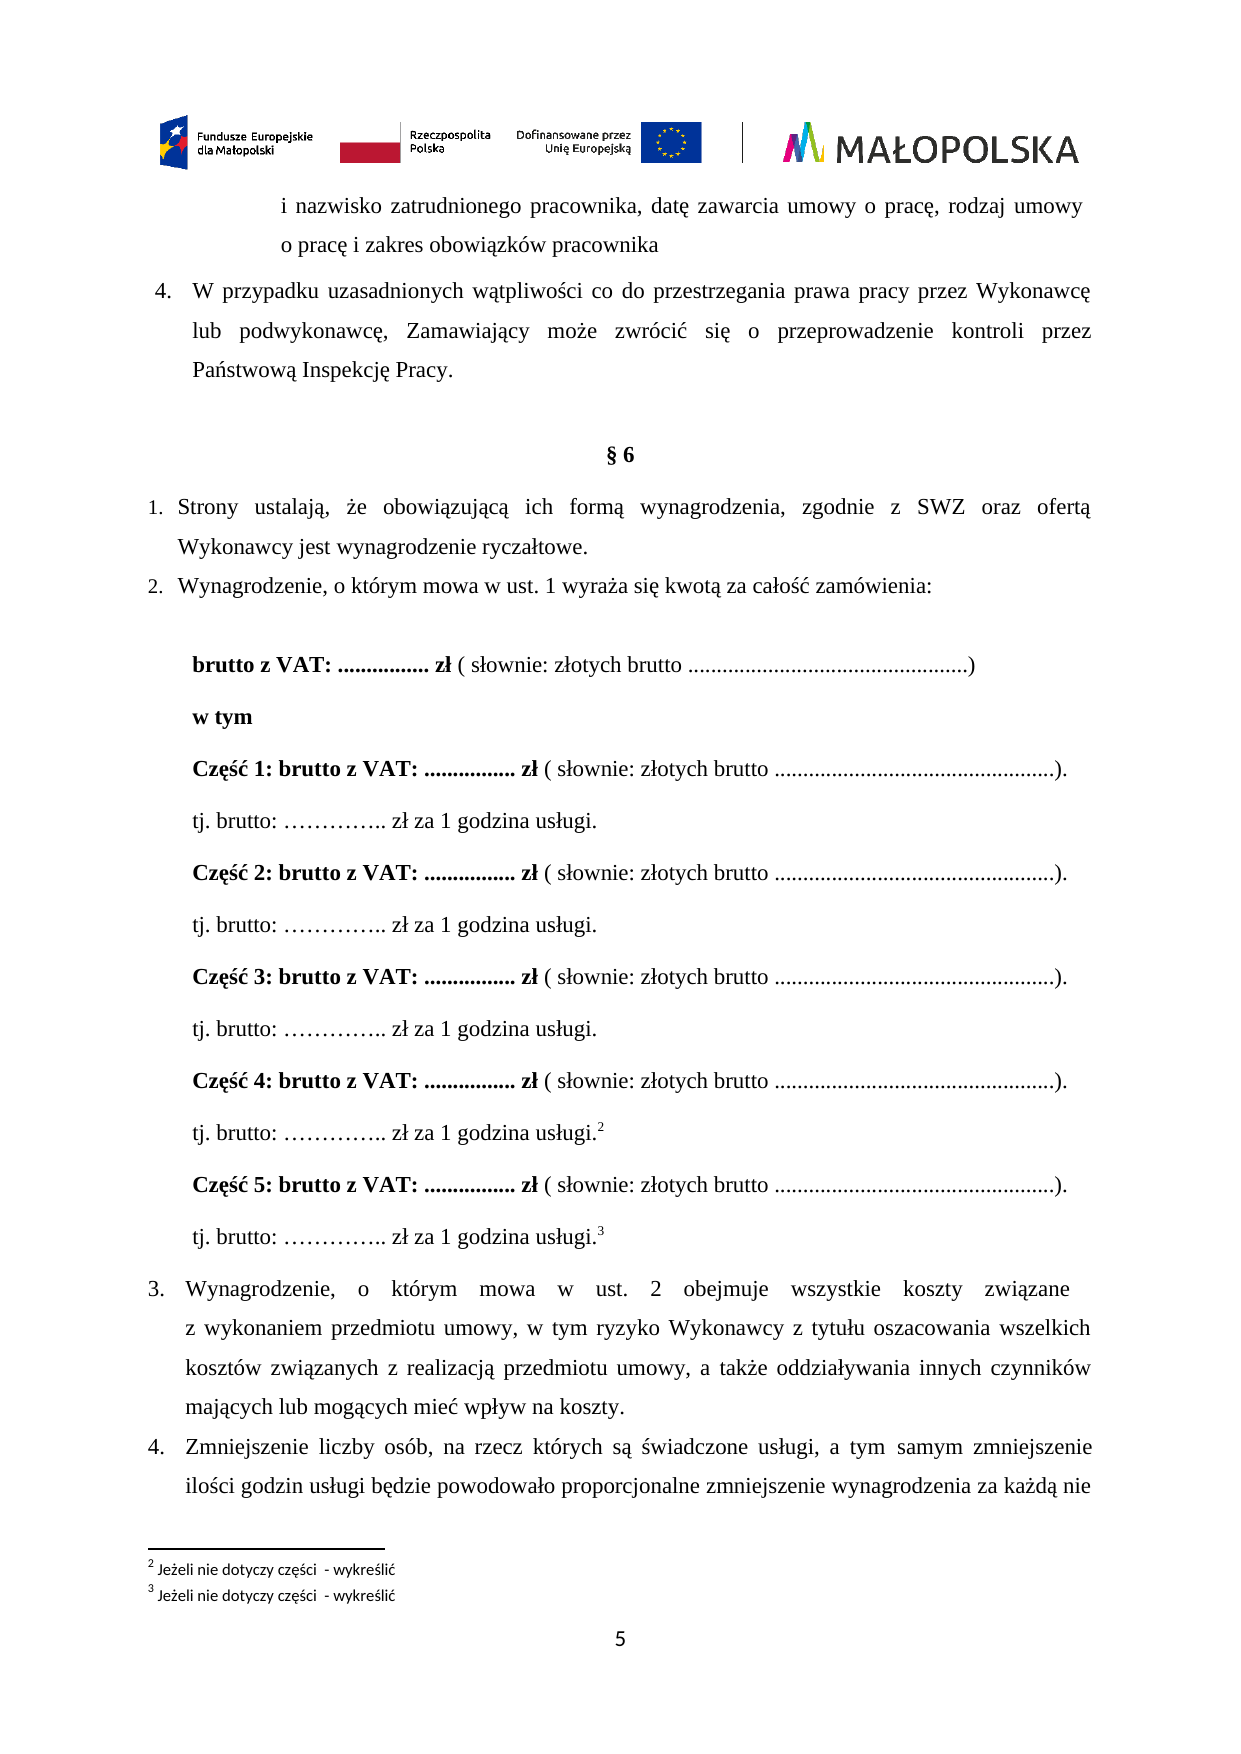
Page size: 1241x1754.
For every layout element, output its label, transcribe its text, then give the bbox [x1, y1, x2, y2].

text Część 3: brutto z VAT: ................ zł ( słownie: złotych brutto .................................................). [192, 963, 1093, 989]
list Strony ustalają, że obowiązującą ich formą wynagrodzenia, zgodnie z SWZ oraz ofertą Wykonawcy jest wynagrodzenie ryczałtowe. [148, 493, 1093, 559]
picture [147, 101, 1093, 183]
text w tym [192, 703, 1093, 729]
text tj. brutto: ………….. zł za 1 godzina usługi. [192, 1015, 1093, 1041]
text tj. brutto: ………….. zł za 1 godzina usługi. [192, 1223, 1093, 1249]
text Część 4: brutto z VAT: ................ zł ( słownie: złotych brutto .................................................). [192, 1067, 1093, 1093]
text tj. brutto: ………….. zł za 1 godzina usługi. [192, 911, 1093, 937]
text Część 1: brutto z VAT: ................ zł ( słownie: złotych brutto .................................................). [192, 755, 1093, 782]
text tj. brutto: ………….. zł za 1 godzina usługi. [192, 807, 1093, 833]
text Część 2: brutto z VAT: ................ zł ( słownie: złotych brutto .................................................). [192, 859, 1093, 886]
text brutto z VAT: ................ zł ( słownie: złotych brutto .................................................) [192, 651, 1093, 678]
list W przypadku uzasadnionych wątpliwości co do przestrzegania prawa pracy przez Wykonawcę lub podwykonawcę, Zamawiający może zwrócić się o przeprowadzenie kontroli przez Państwową Inspekcję Pracy. [154, 277, 1093, 382]
text Część 5: brutto z VAT: ................ zł ( słownie: złotych brutto .................................................). [192, 1171, 1093, 1197]
text § 6 [148, 402, 1093, 468]
list Wynagrodzenie, o którym mowa w ust. 2 obejmuje wszystkie koszty związane z wykonaniem przedmiotu umowy, w tym ryzyko Wykonawcy z tytułu oszacowania wszelkich kosztów związanych z realizacją przedmiotu umowy, a także oddziaływania innych czynników mających lub mogących mieć wpływ na koszty. [148, 1275, 1093, 1420]
text tj. brutto: ………….. zł za 1 godzina usługi. [192, 1119, 1093, 1145]
list Wynagrodzenie, o którym mowa w ust. 1 wyraża się kwotą za całość zamówienia: [148, 572, 1093, 599]
